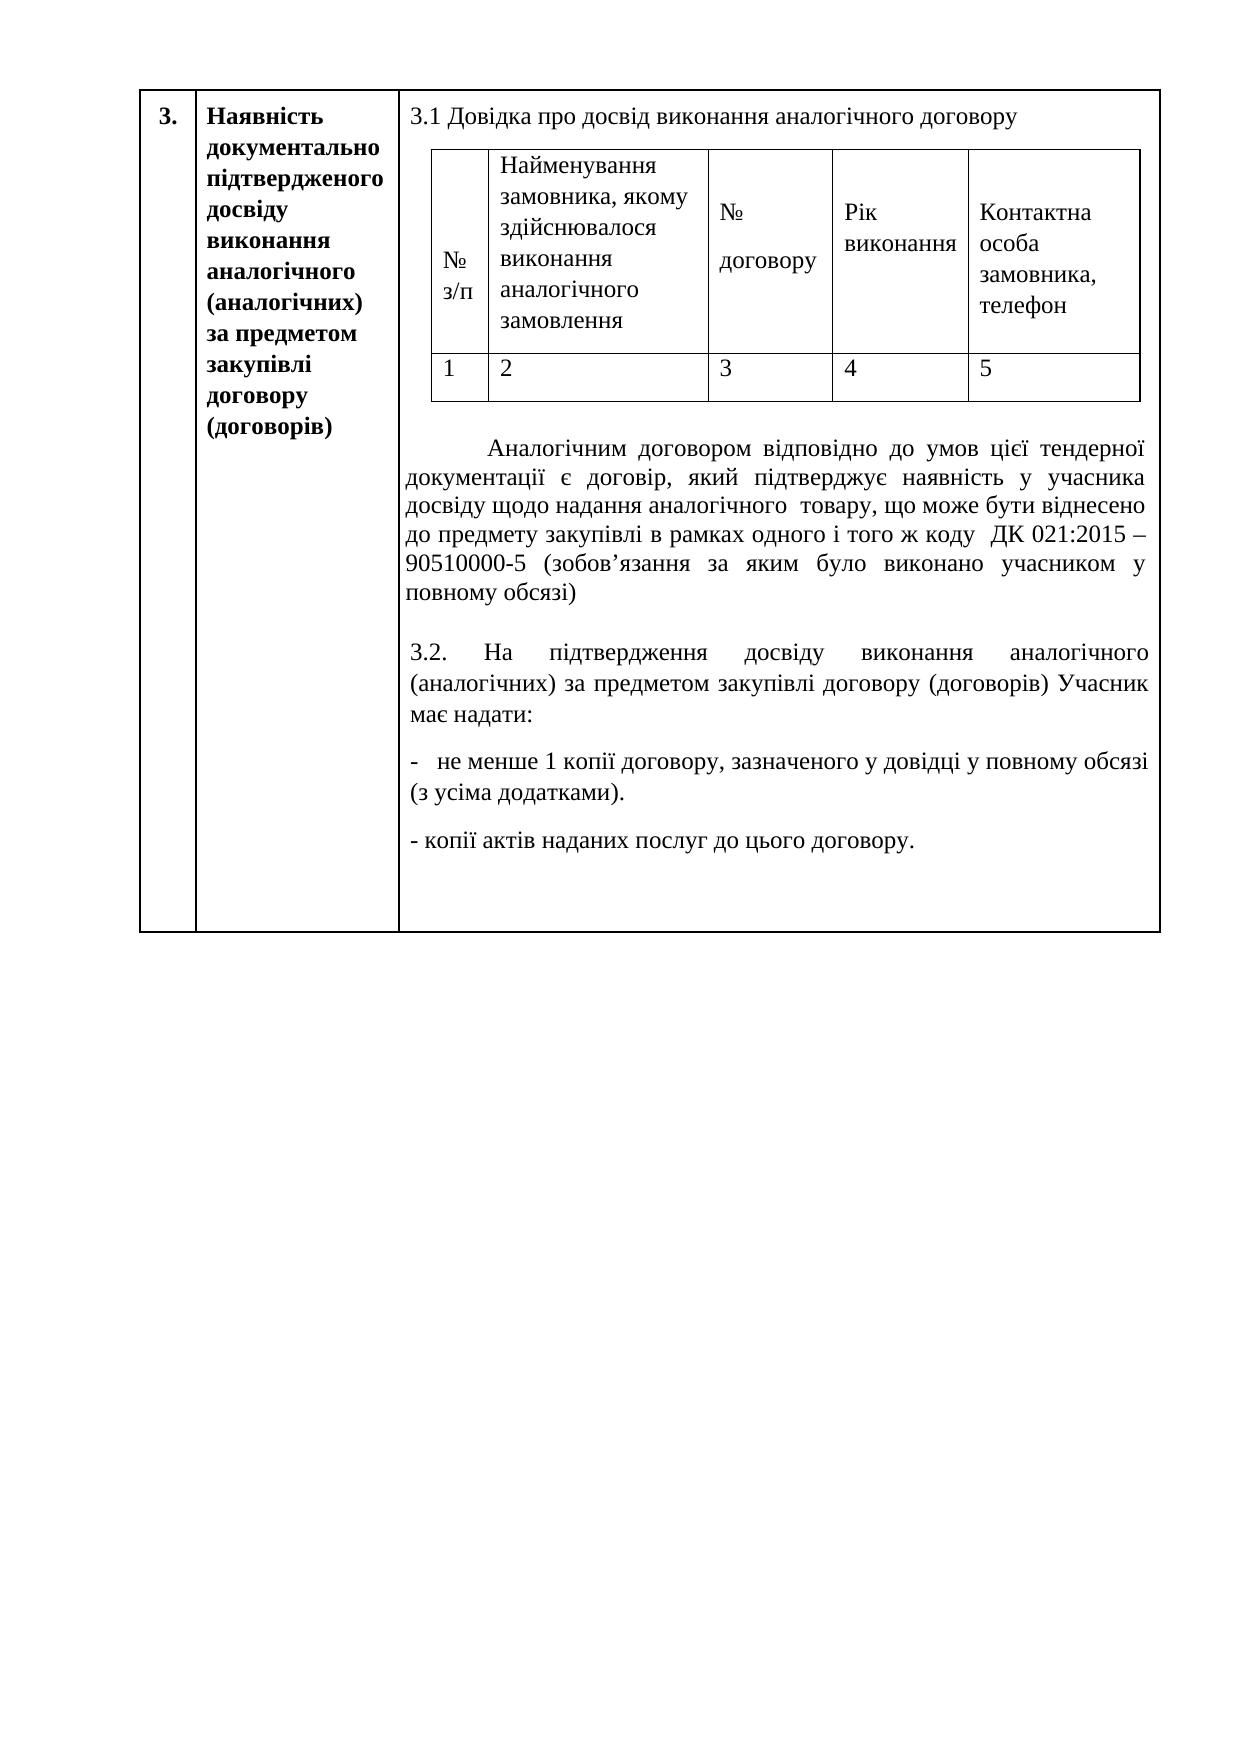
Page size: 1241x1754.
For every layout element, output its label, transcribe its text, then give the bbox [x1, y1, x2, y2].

table_cell 3. [141, 91, 195, 931]
table_cell Наявність документально підтвердженого досвіду виконання аналогічного (аналогічних) за предметом закупівлі договору (договорів) [197, 91, 398, 931]
table_cell 3.1 Довідка про досвід виконання аналогічного договору Аналогічним договором відповідно до умов цієї тендерної документації є договір, який підтверджує наявність у учасника досвіду щодо надання аналогічного товару, що може бути віднесено до предмету закупівлі в рамках одного і того ж коду ДК 021:2015 – 90510000-5 (зобов’язання за яким було виконано учасником у повному обсязі) 3.2. На підтвердження досвіду виконання аналогічного (аналогічних) за предметом закупівлі договору (договорів) Учасник має надати: - не менше 1 копії договору, зазначеного у довідці у повному обсязі (з усіма додатками). - копії актів наданих послуг до цього договору. [400, 91, 1159, 931]
